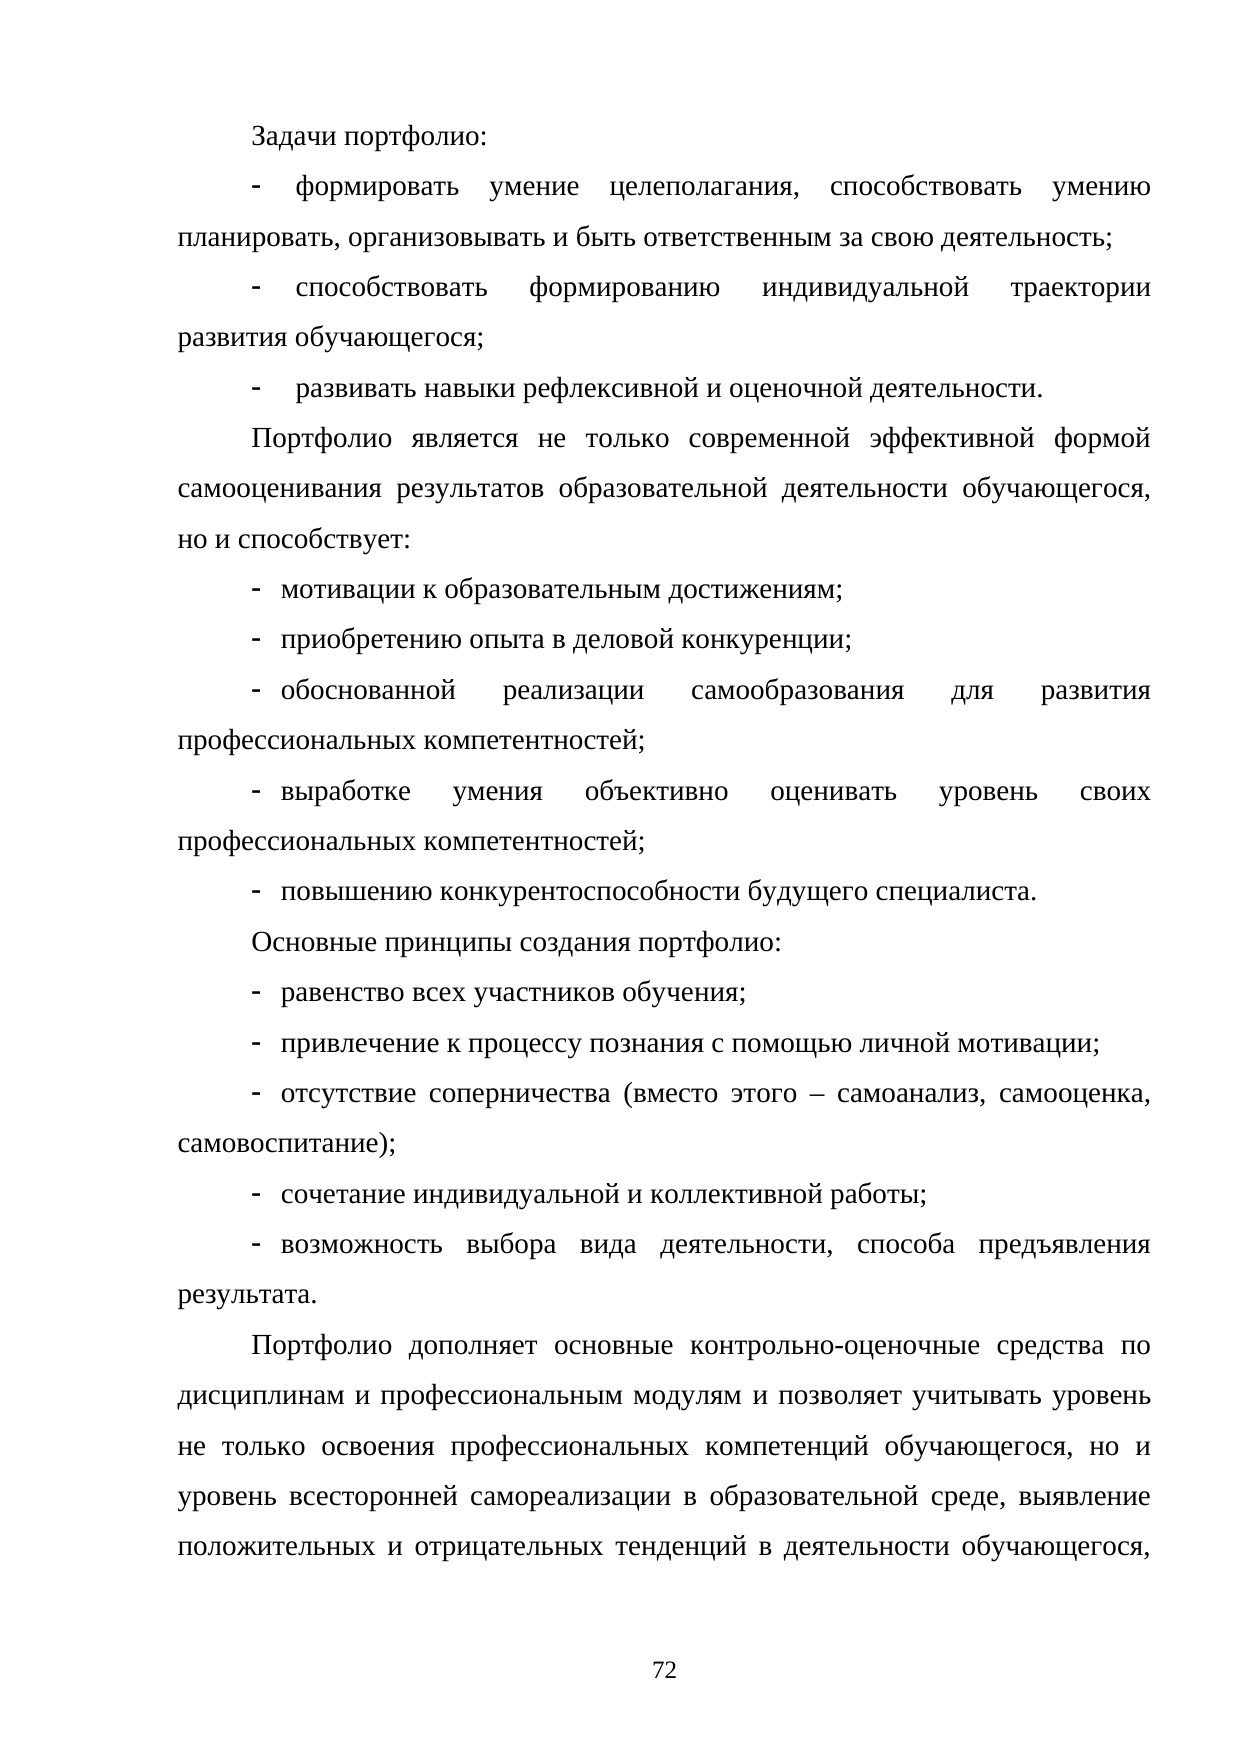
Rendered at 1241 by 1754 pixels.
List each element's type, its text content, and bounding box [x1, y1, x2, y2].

list мотивации к образовательным достижениям; [177, 571, 1152, 605]
list равенство всех участников обучения; [177, 974, 1152, 1008]
list повышению конкурентоспособности будущего специалиста. [177, 873, 1152, 907]
list привлечение к процессу познания с помощью личной мотивации; [177, 1025, 1152, 1058]
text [177, 1327, 1152, 1562]
list выработке умения объективно оценивать уровень своих профессиональных компетентностей; [177, 773, 1152, 857]
list приобретению опыта в деловой конкуренции; [177, 622, 1152, 655]
list формировать умение целеполагания, способствовать умению планировать, организовывать и быть ответственным за свою деятельность; [177, 168, 1152, 252]
text Портфолио является не только современной эффективной формой самооценивания результатов образовательной деятельности обучающегося, но и способствует: [177, 420, 1152, 554]
list способствовать формированию индивидуальной траектории развития обучающегося; [177, 269, 1152, 353]
text Основные принципы создания портфолио: [251, 924, 1152, 957]
text Задачи портфолио: [177, 118, 1152, 152]
list возможность выбора вида деятельности, способа предъявления результата. [177, 1226, 1152, 1310]
list развивать навыки рефлексивной и оценочной деятельности. [177, 370, 1152, 403]
list обоснованной реализации самообразования для развития профессиональных компетентностей; [177, 672, 1152, 756]
list сочетание индивидуальной и коллективной работы; [177, 1176, 1152, 1209]
list отсутствие соперничества (вместо этого – самоанализ, самооценка, самовоспитание); [177, 1075, 1152, 1159]
